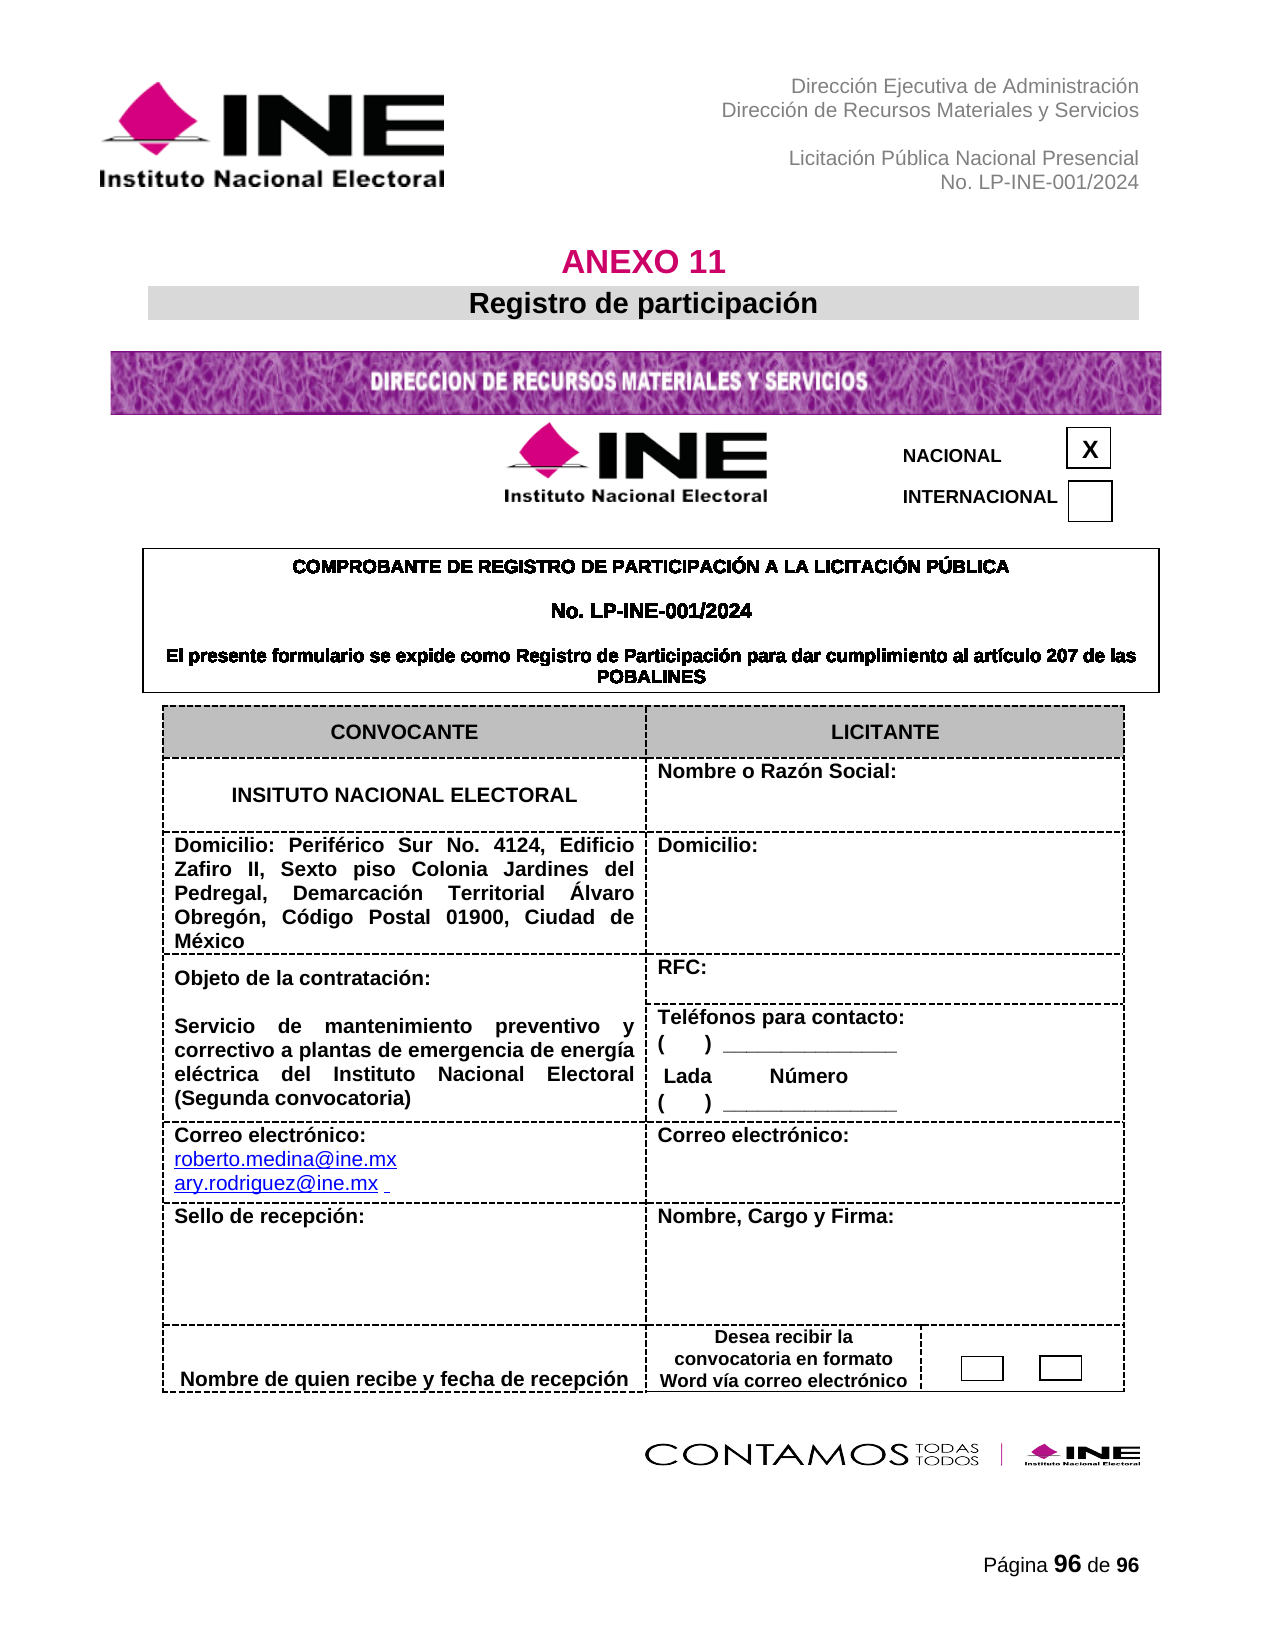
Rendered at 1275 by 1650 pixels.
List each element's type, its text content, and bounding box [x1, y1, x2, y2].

picture [505, 422, 767, 502]
picture [110, 351, 1162, 415]
picture [645, 1443, 1140, 1466]
subtitle Registro de participación [148, 286, 1139, 320]
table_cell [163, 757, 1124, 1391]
subtitle ANEXO 11 [148, 242, 1139, 280]
picture [100, 82, 444, 187]
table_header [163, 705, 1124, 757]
